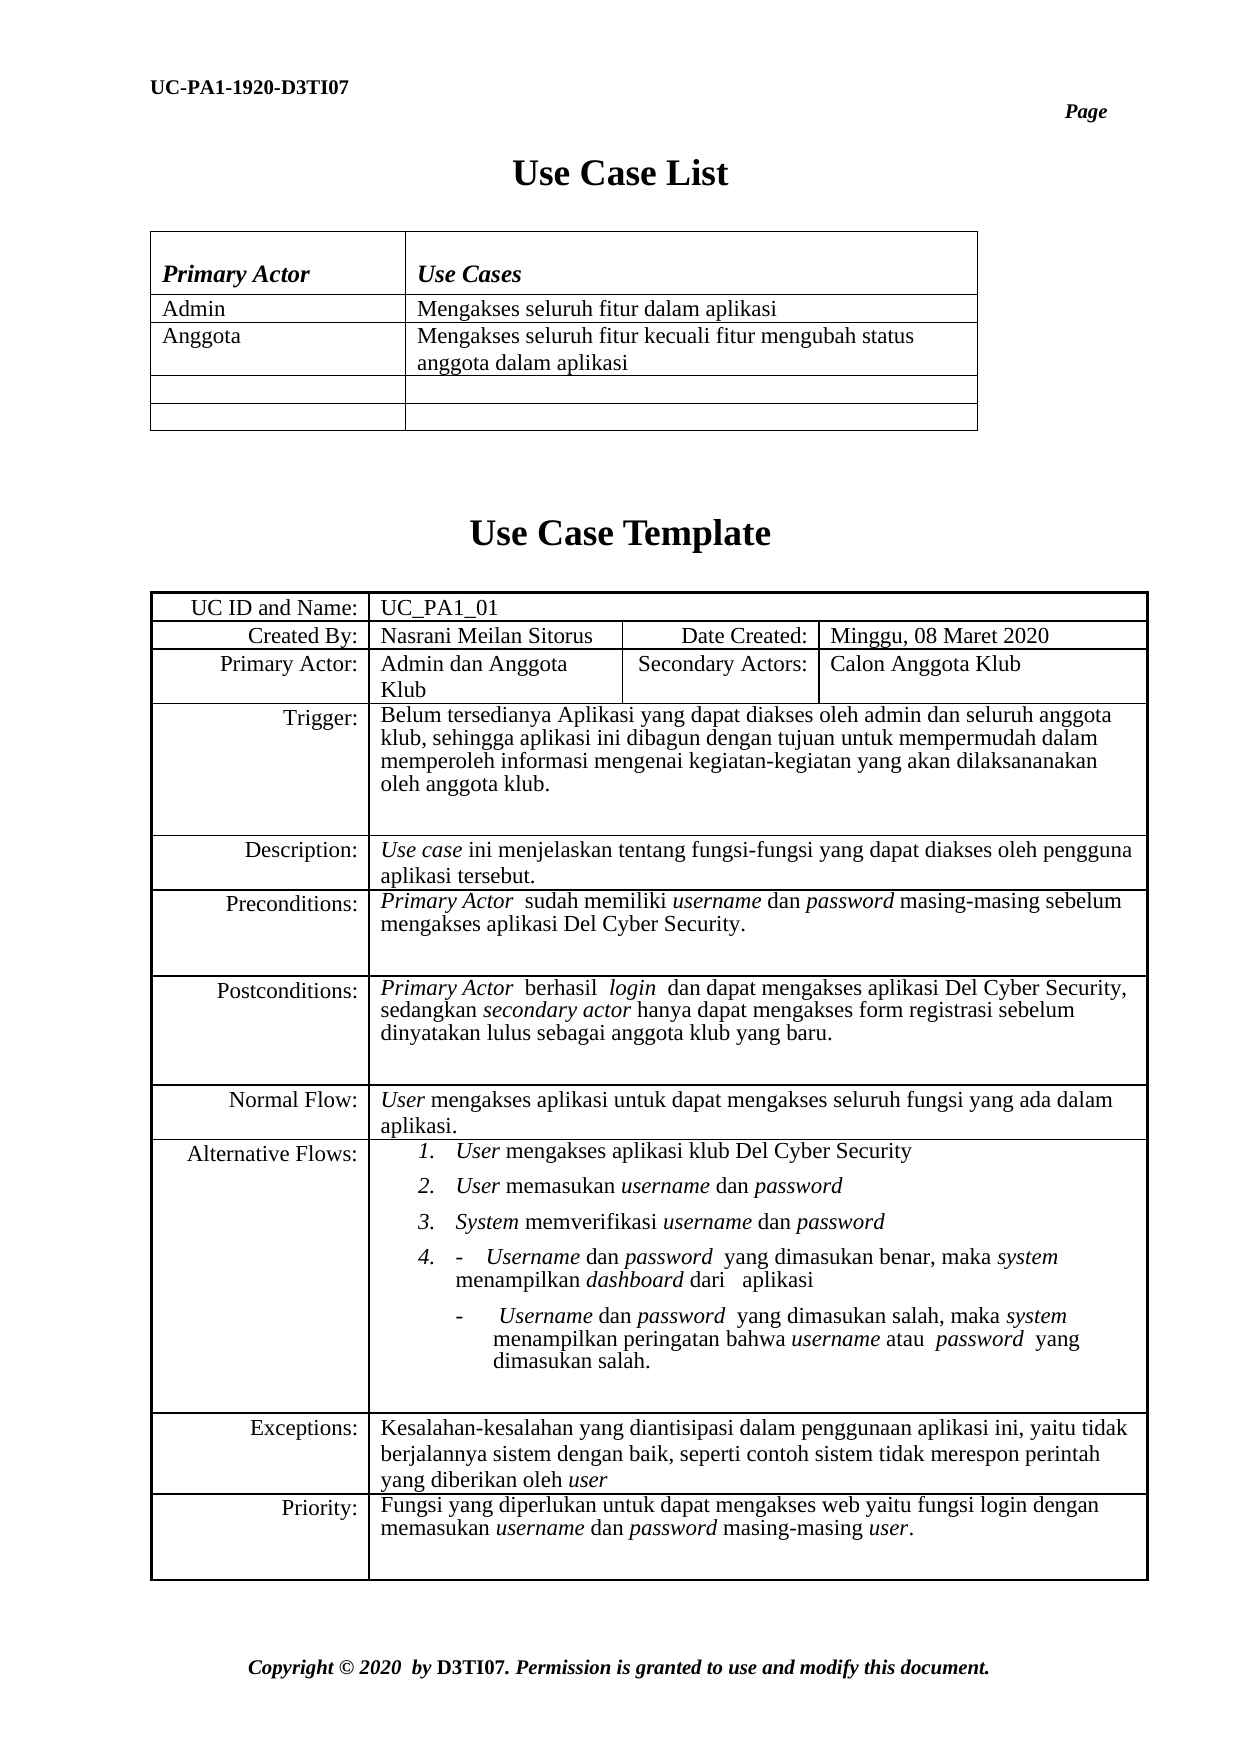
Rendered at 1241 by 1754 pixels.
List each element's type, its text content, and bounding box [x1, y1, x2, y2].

table_header Use Cases [406, 232, 977, 294]
table_cell Created By: [153, 622, 368, 648]
table_cell Primary Actor sudah memiliki username dan password masing-masing sebelum mengakses aplikasi Del Cyber Security. [370, 891, 1146, 975]
table_cell Primary Actor berhasil login dan dapat mengakses aplikasi Del Cyber Security, sedangkan secondary actor hanya dapat mengakses form registrasi sebelum dinyatakan lulus sebagai anggota klub yang baru. [370, 977, 1146, 1084]
table_cell Preconditions: [153, 891, 368, 975]
table_header UC ID and Name: [153, 594, 368, 620]
table_cell Mengakses seluruh fitur dalam aplikasi [406, 295, 977, 322]
table_cell Admin [151, 295, 405, 322]
table_cell Use case ini menjelaskan tentang fungsi-fungsi yang dapat diakses oleh pengguna aplikasi tersebut. [370, 836, 1146, 889]
title Use Case List [150, 150, 1090, 193]
table_cell Postconditions: [153, 977, 368, 1084]
table_cell Secondary Actors: [623, 650, 818, 702]
table_cell Mengakses seluruh fitur kecuali fitur mengubah status anggota dalam aplikasi [406, 323, 977, 375]
table_cell Nasrani Meilan Sitorus [370, 622, 622, 648]
table_cell Priority: [153, 1495, 368, 1579]
table_cell Exceptions: [153, 1414, 368, 1493]
table_cell Minggu, 08 Maret 2020 [820, 622, 1146, 648]
table_cell [406, 404, 977, 430]
table_cell Description: [153, 836, 368, 889]
table_cell Date Created: [623, 622, 818, 648]
title Use Case Template [150, 510, 1090, 553]
table_header UC_PA1_01 [370, 594, 1146, 620]
table_cell Admin dan Anggota Klub [370, 650, 622, 702]
table_cell Belum tersedianya Aplikasi yang dapat diakses oleh admin dan seluruh anggota klub, sehingga aplikasi ini dibagun dengan tujuan untuk mempermudah dalam memperoleh informasi mengenai kegiatan-kegiatan yang akan dilaksananakan oleh anggota klub. [370, 704, 1146, 834]
table_cell Primary Actor: [153, 650, 368, 702]
table_cell Calon Anggota Klub [820, 650, 1146, 702]
table_cell [151, 404, 405, 430]
table_header Primary Actor [151, 232, 405, 294]
table_cell Kesalahan-kesalahan yang diantisipasi dalam penggunaan aplikasi ini, yaitu tidak berjalannya sistem dengan baik, seperti contoh sistem tidak merespon perintah yang diberikan oleh user [370, 1414, 1146, 1493]
table_cell Anggota [151, 323, 405, 375]
table_cell Fungsi yang diperlukan untuk dapat mengakses web yaitu fungsi login dengan memasukan username dan password masing-masing user. [370, 1495, 1146, 1579]
table_cell Alternative Flows: [153, 1140, 368, 1412]
table_cell User mengakses aplikasi klub Del Cyber Security User memasukan username dan password System memverifikasi username dan password - Username dan password yang dimasukan benar, maka system menampilkan dashboard dari aplikasi Username dan password yang dimasukan salah, maka system menampilkan peringatan bahwa username atau password yang dimasukan salah. [370, 1140, 1146, 1412]
table_cell User mengakses aplikasi untuk dapat mengakses seluruh fungsi yang ada dalam aplikasi. [370, 1086, 1146, 1138]
table_cell [406, 376, 977, 403]
table_cell Trigger: [153, 704, 368, 834]
table_cell [151, 376, 405, 403]
table_cell Normal Flow: [153, 1086, 368, 1138]
